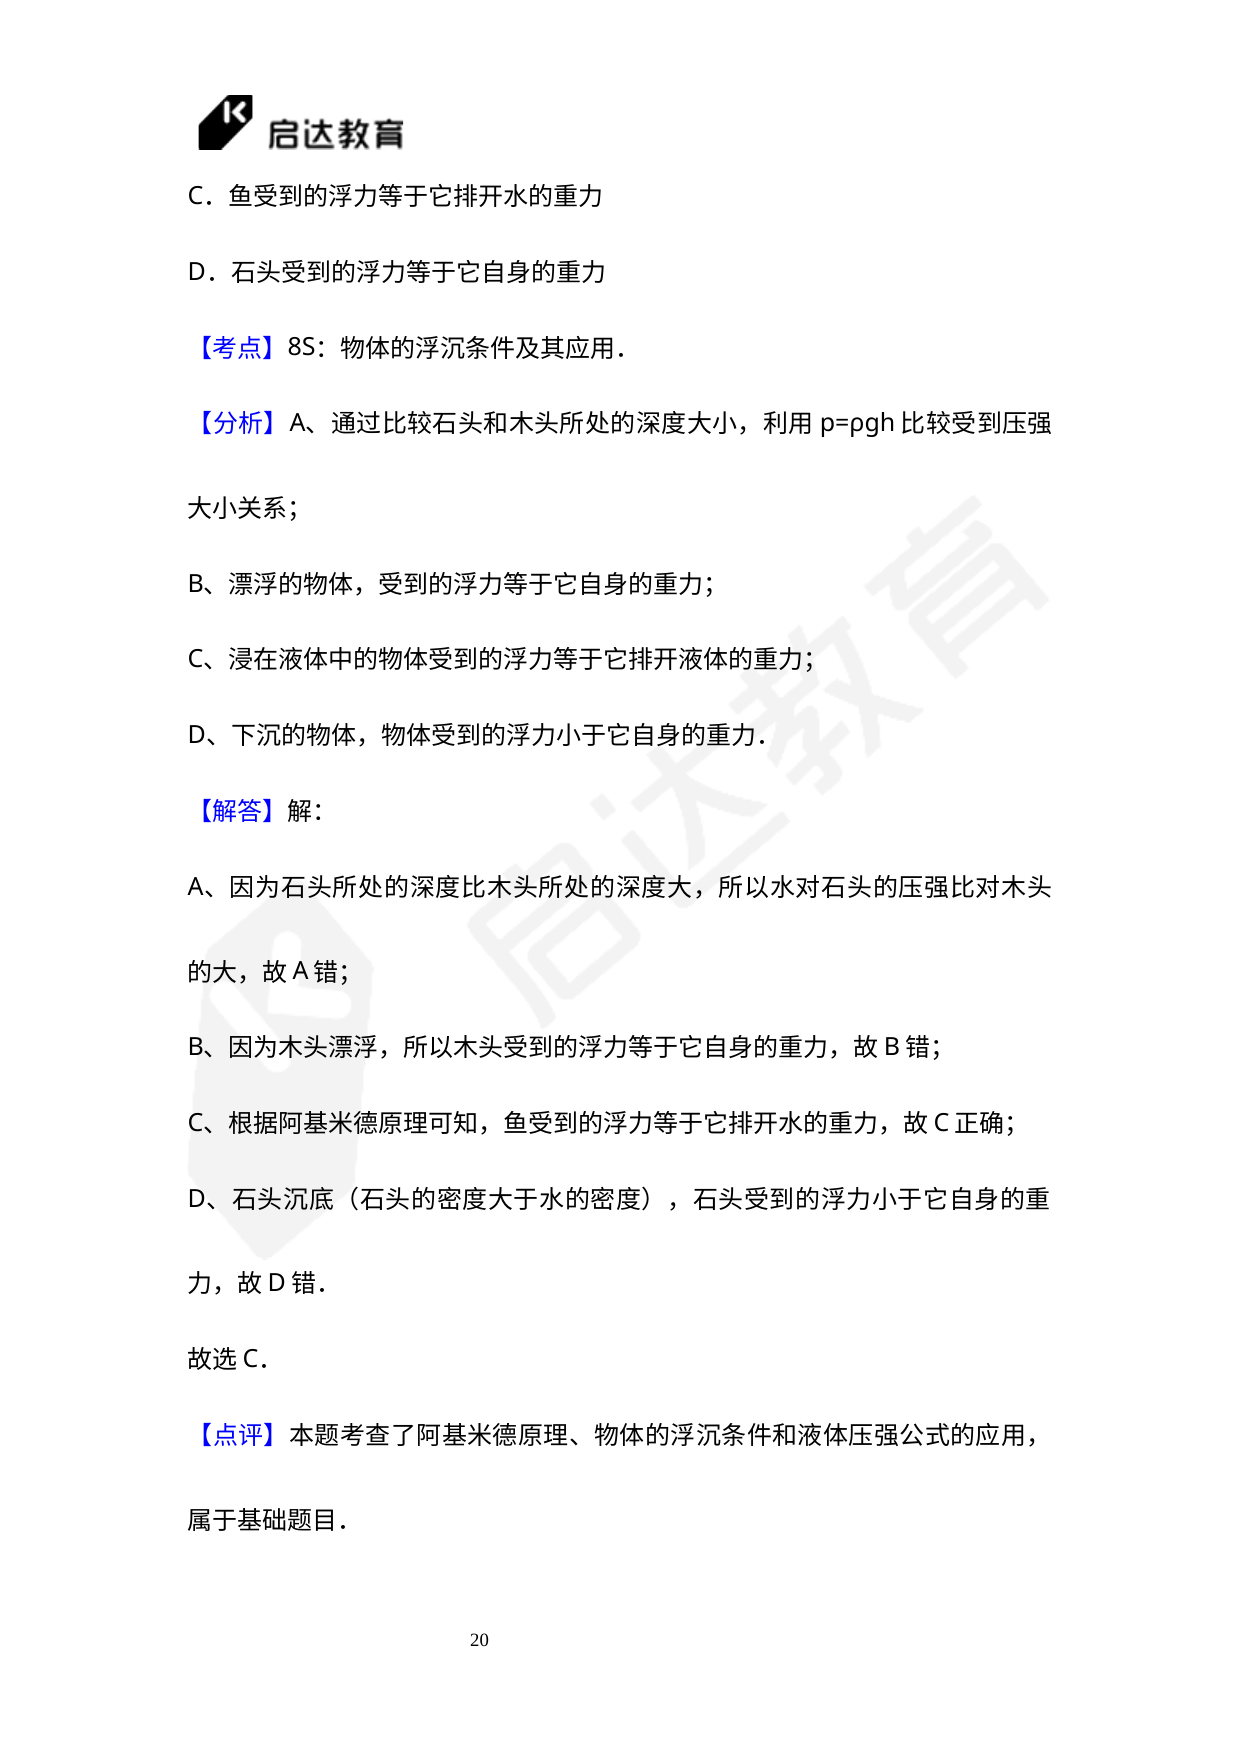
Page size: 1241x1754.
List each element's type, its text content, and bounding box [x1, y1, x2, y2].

text 【分析】A、通过比较石头和木头所处的深度大小，利用p=ρgh比较受到压强大小关系； [187, 389, 1053, 539]
text B、因为木头漂浮，所以木头受到的浮力等于它自身的重力，故B错； [187, 1013, 1053, 1078]
picture [198, 95, 404, 150]
text 故选C． [187, 1325, 1053, 1390]
text C．鱼受到的浮力等于它排开水的重力 [187, 162, 1053, 227]
text D、下沉的物体，物体受到的浮力小于它自身的重力． [187, 701, 1053, 766]
text D、石头沉底（石头的密度大于水的密度），石头受到的浮力小于它自身的重力，故D错． [187, 1165, 1053, 1314]
text 【解答】解： [187, 777, 1053, 842]
text D．石头受到的浮力等于它自身的重力 [187, 238, 1053, 303]
text A、因为石头所处的深度比木头所处的深度大，所以水对石头的压强比对木头的大，故A错； [187, 853, 1053, 1003]
text 【点评】本题考查了阿基米德原理、物体的浮沉条件和液体压强公式的应用，属于基础题目． [187, 1401, 1053, 1551]
text 【考点】8S：物体的浮沉条件及其应用． [187, 314, 1053, 379]
text C、浸在液体中的物体受到的浮力等于它排开液体的重力； [187, 626, 1053, 691]
text C、根据阿基米德原理可知，鱼受到的浮力等于它排开水的重力，故C正确； [187, 1089, 1053, 1154]
text B、漂浮的物体，受到的浮力等于它自身的重力； [187, 550, 1053, 615]
